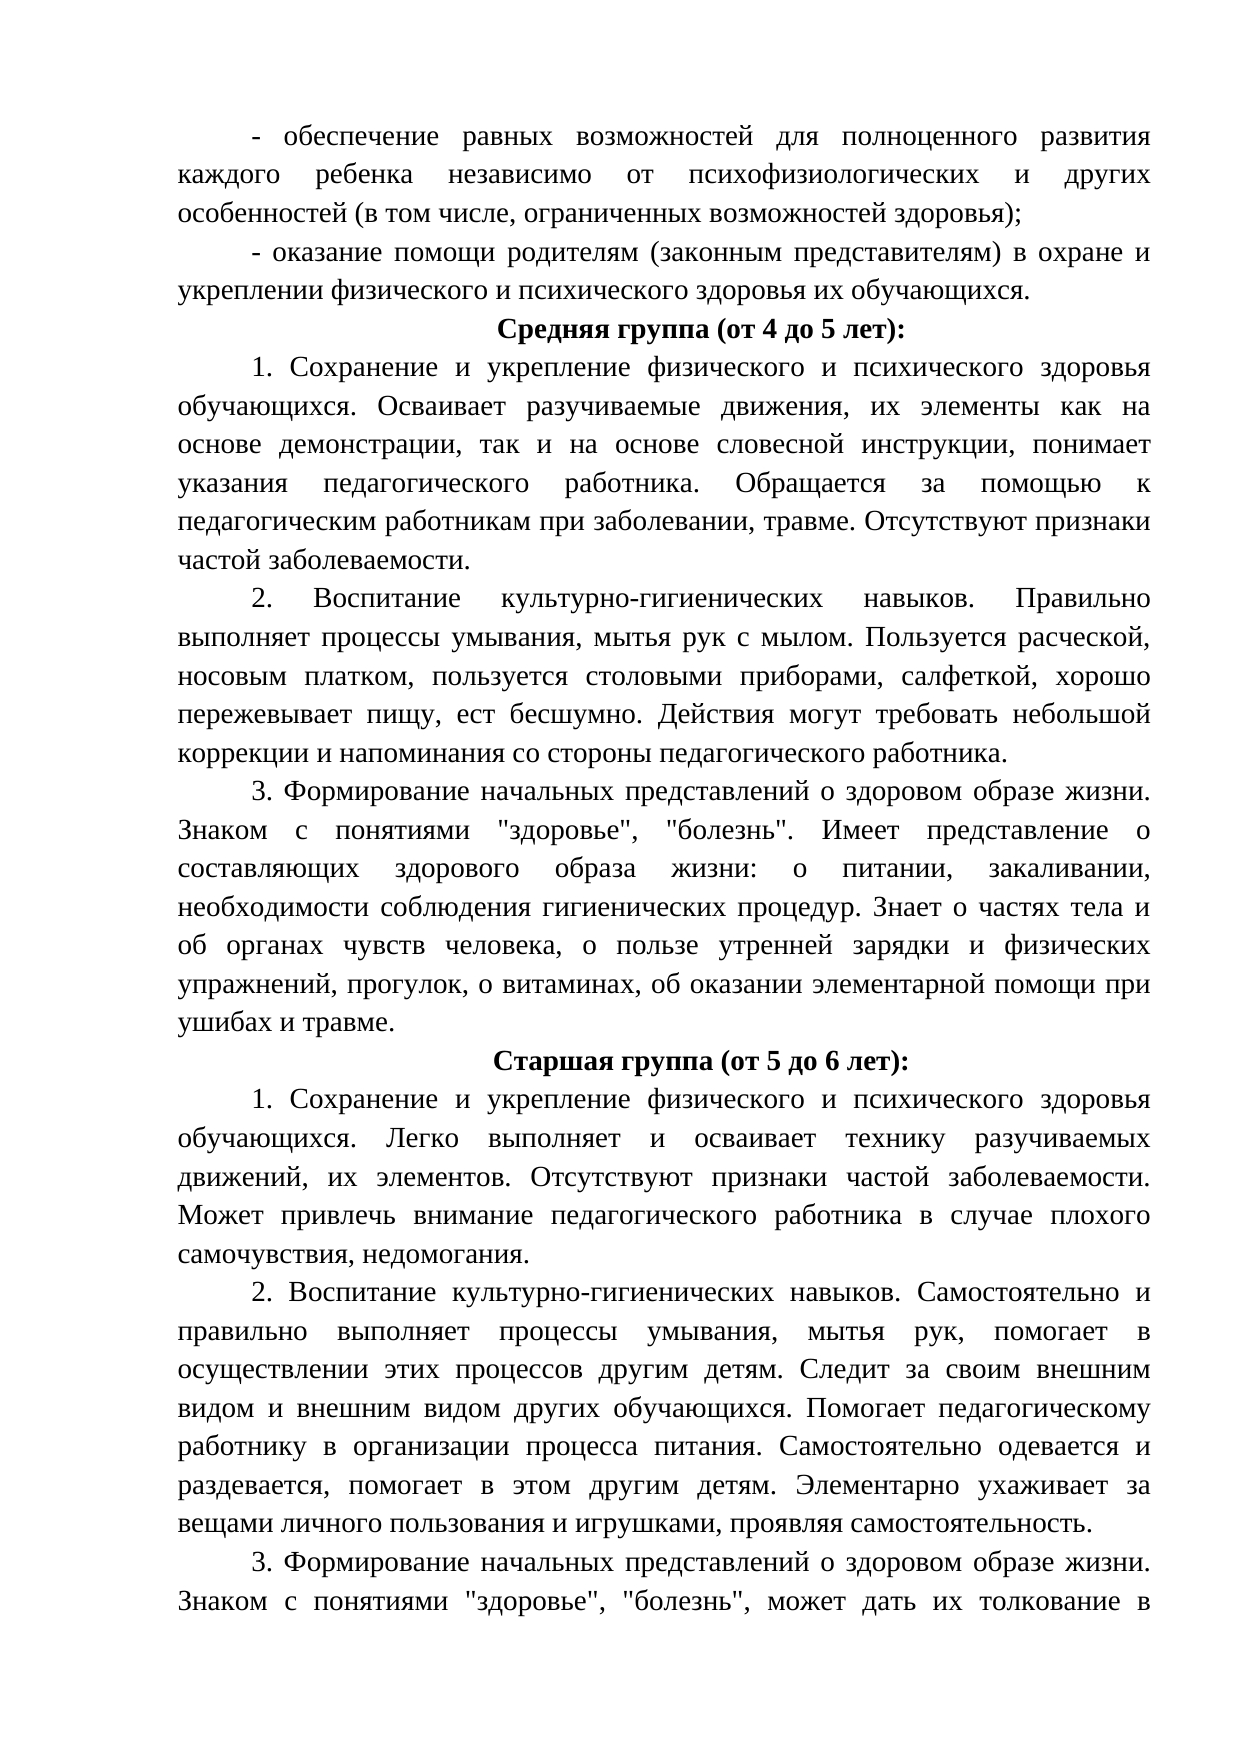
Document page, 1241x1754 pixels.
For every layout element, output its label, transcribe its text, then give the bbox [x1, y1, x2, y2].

text Старшая группа (от 5 до 6 лет): [177, 1043, 1152, 1077]
text Средняя группа (от 4 до 5 лет): [177, 311, 1152, 344]
text 1. Сохранение и укрепление физического и психического здоровья обучающихся. Осваивает разучиваемые движения, их элементы как на основе демонстрации, так и на основе словесной инструкции, понимает указания педагогического работника. Обращается за помощью к педагогическим работникам при заболевании, травме. Отсутствуют признаки частой заболеваемости. [177, 349, 1152, 576]
text - оказание помощи родителям (законным представителям) в охране и укреплении физического и психического здоровья их обучающихся. [177, 234, 1152, 306]
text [177, 1544, 1152, 1616]
text 2. Воспитание культурно-гигиенических навыков. Правильно выполняет процессы умывания, мытья рук с мылом. Пользуется расческой, носовым платком, пользуется столовыми приборами, салфеткой, хорошо пережевывает пищу, ест бесшумно. Действия могут требовать небольшой коррекции и напоминания со стороны педагогического работника. [177, 581, 1152, 768]
text - обеспечение равных возможностей для полноценного развития каждого ребенка независимо от психофизиологических и других особенностей (в том числе, ограниченных возможностей здоровья); [177, 118, 1152, 229]
text 3. Формирование начальных представлений о здоровом образе жизни. Знаком с понятиями "здоровье", "болезнь". Имеет представление о составляющих здорового образа жизни: о питании, закаливании, необходимости соблюдения гигиенических процедур. Знает о частях тела и об органах чувств человека, о пользе утренней зарядки и физических упражнений, прогулок, о витаминах, об оказании элементарной помощи при ушибах и травме. [177, 773, 1152, 1038]
text 2. Воспитание культурно-гигиенических навыков. Самостоятельно и правильно выполняет процессы умывания, мытья рук, помогает в осуществлении этих процессов другим детям. Следит за своим внешним видом и внешним видом других обучающихся. Помогает педагогическому работнику в организации процесса питания. Самостоятельно одевается и раздевается, помогает в этом другим детям. Элементарно ухаживает за вещами личного пользования и игрушками, проявляя самостоятельность. [177, 1274, 1152, 1539]
text 1. Сохранение и укрепление физического и психического здоровья обучающихся. Легко выполняет и осваивает технику разучиваемых движений, их элементов. Отсутствуют признаки частой заболеваемости. Может привлечь внимание педагогического работника в случае плохого самочувствия, недомогания. [177, 1082, 1152, 1269]
